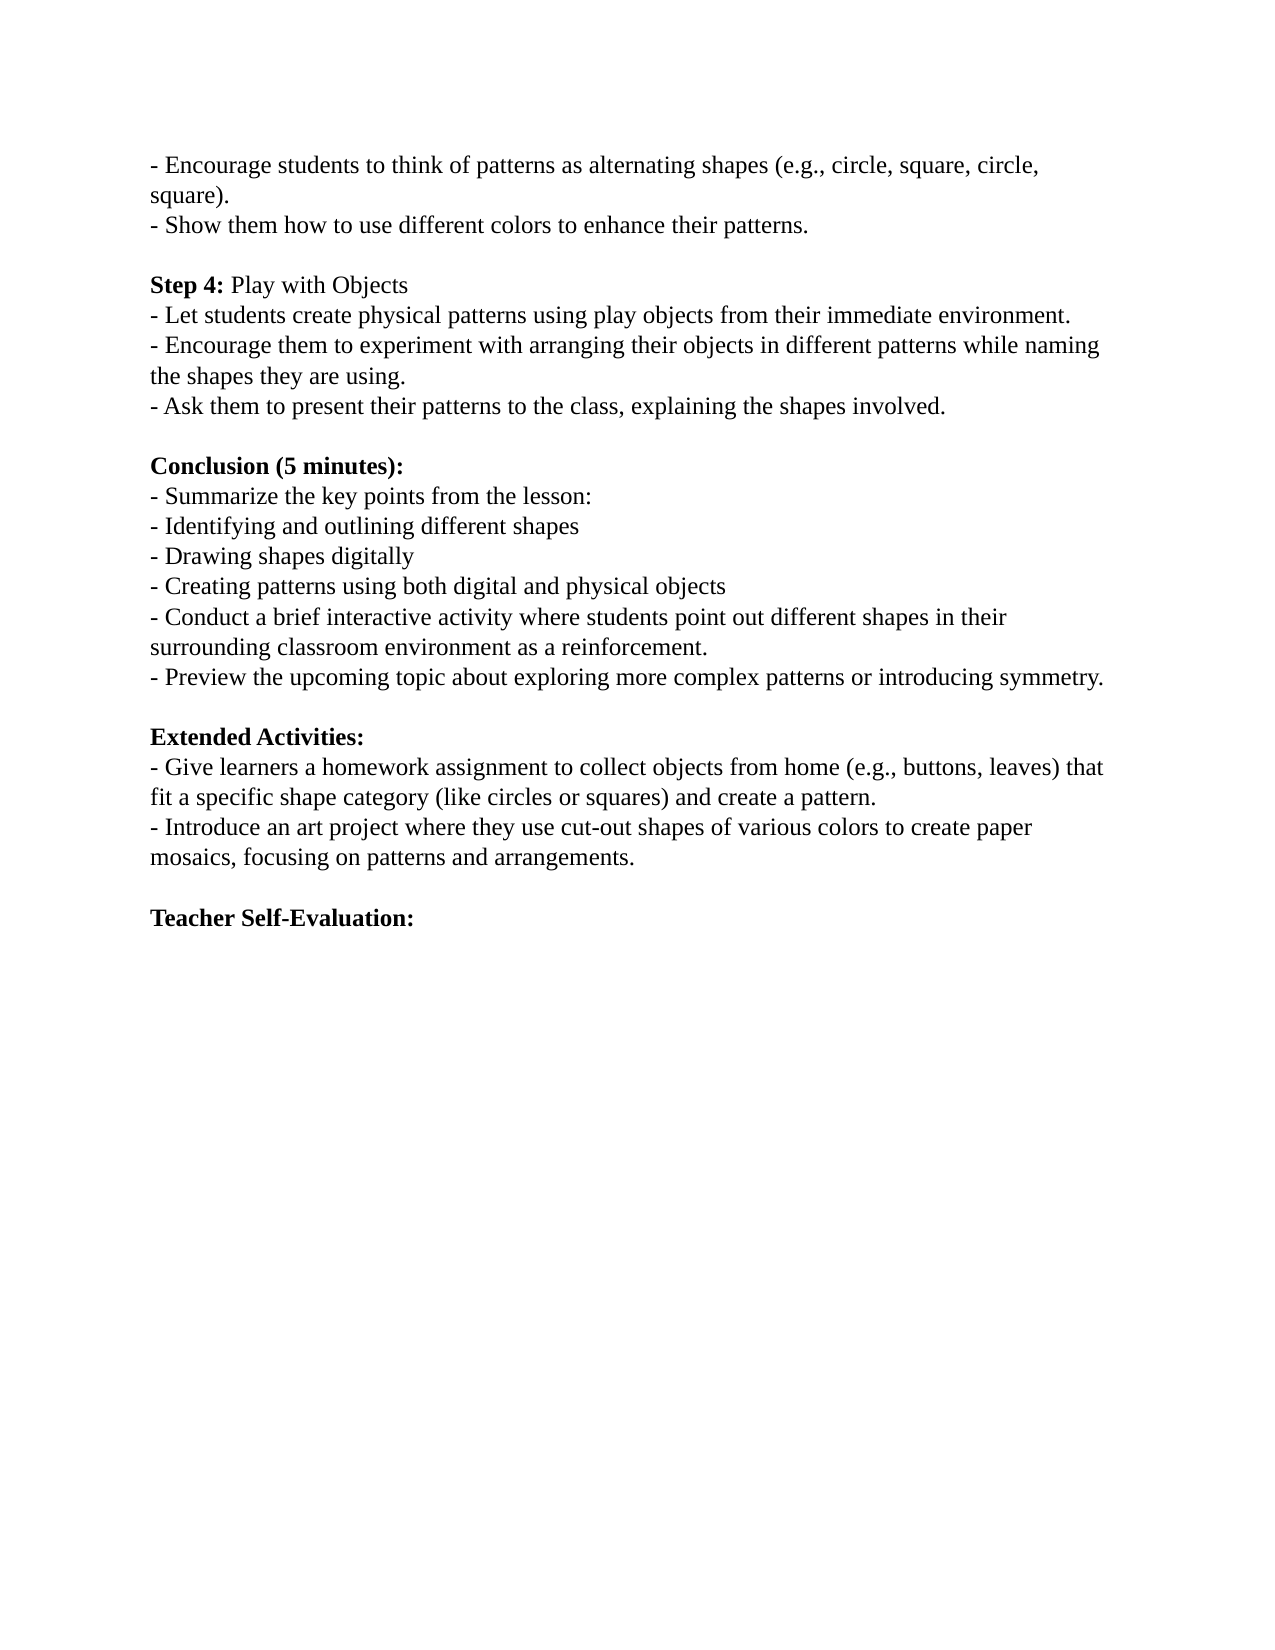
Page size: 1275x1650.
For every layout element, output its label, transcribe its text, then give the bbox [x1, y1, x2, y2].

text Extended Activities: [150, 722, 1125, 751]
text - Preview the upcoming topic about exploring more complex patterns or introducing symmetry. [150, 662, 1125, 691]
text Teacher Self-Evaluation: [150, 903, 1125, 931]
text - Let students create physical patterns using play objects from their immediate environment. [150, 301, 1125, 329]
text - Creating patterns using both digital and physical objects [150, 571, 1125, 600]
text - Drawing shapes digitally [150, 541, 1125, 570]
text - Identifying and outlining different shapes [150, 511, 1125, 540]
text - Ask them to present their patterns to the class, explaining the shapes involved. [150, 391, 1125, 419]
text - Encourage students to think of patterns as alternating shapes (e.g., circle, square, circle, square). [150, 150, 1125, 209]
text - Summarize the key points from the lesson: [150, 481, 1125, 510]
text - Introduce an art project where they use cut-out shapes of various colors to create paper mosaics, focusing on patterns and arrangements. [150, 812, 1125, 871]
text Conclusion (5 minutes): [150, 451, 1125, 480]
text - Encourage them to experiment with arranging their objects in different patterns while naming the shapes they are using. [150, 331, 1125, 389]
text - Conduct a brief interactive activity where students point out different shapes in their surrounding classroom environment as a reinforcement. [150, 602, 1125, 660]
text Step 4: Play with Objects [150, 270, 1125, 299]
text - Show them how to use different colors to enhance their patterns. [150, 210, 1125, 239]
text - Give learners a homework assignment to collect objects from home (e.g., buttons, leaves) that fit a specific shape category (like circles or squares) and create a pattern. [150, 752, 1125, 811]
